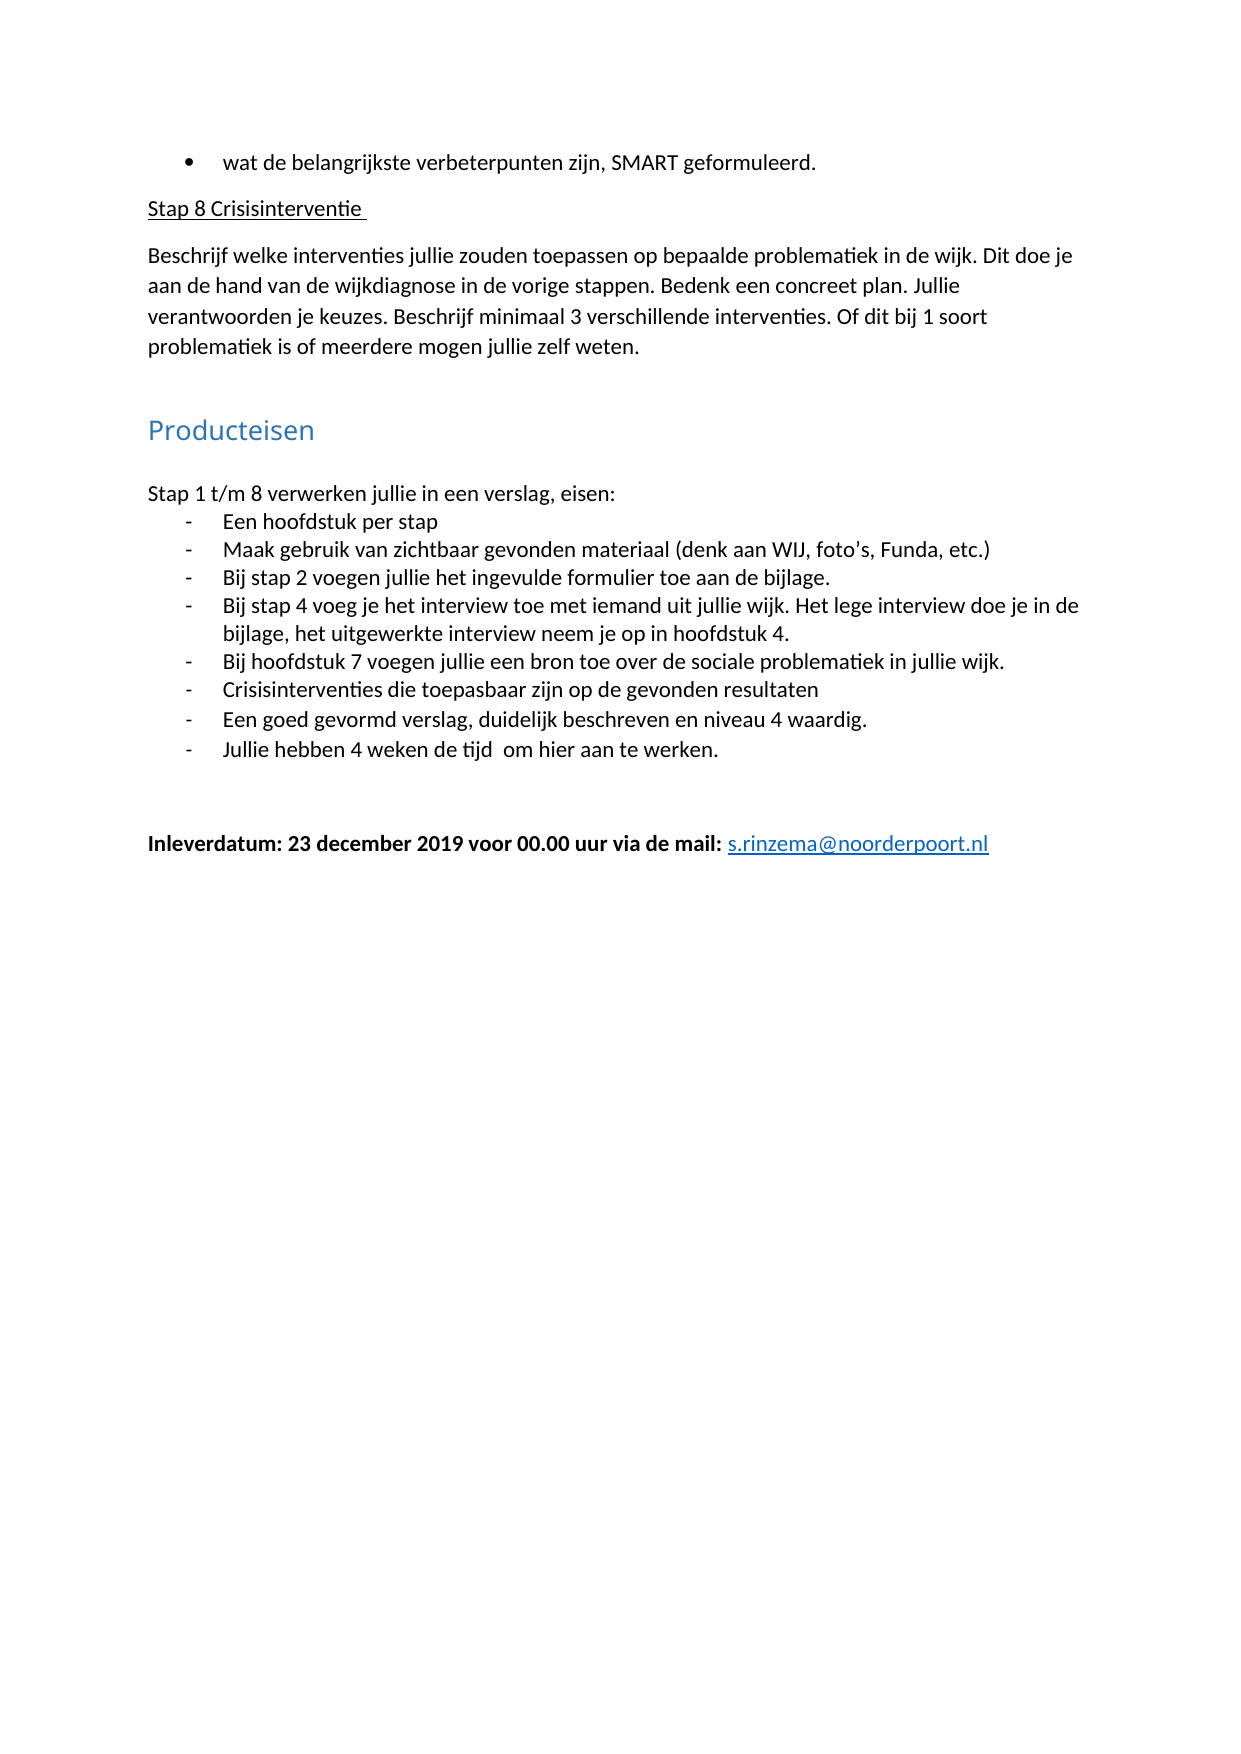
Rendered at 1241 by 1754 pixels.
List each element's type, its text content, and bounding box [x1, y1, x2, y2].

text Beschrijf welke interventies jullie zouden toepassen op bepaalde problematiek in de wijk. Dit doe je aan de hand van de wijkdiagnose in de vorige stappen. Bedenk een concreet plan. Jullie verantwoorden je keuzes. Beschrijf minimaal 3 verschillende interventies. Of dit bij 1 soort problematiek is of meerdere mogen jullie zelf weten. [148, 241, 1093, 360]
text Stap 1 t/m 8 verwerken jullie in een verslag, eisen: [148, 479, 1093, 507]
list Bij hoofdstuk 7 voegen jullie een bron toe over de sociale problematiek in jullie wijk. [185, 647, 1093, 675]
list Bij stap 2 voegen jullie het ingevulde formulier toe aan de bijlage. [185, 563, 1093, 591]
list Maak gebruik van zichtbaar gevonden materiaal (denk aan WIJ, foto’s, Funda, etc.) [185, 535, 1093, 563]
list Een hoofdstuk per stap [185, 507, 1093, 535]
text Stap 8 Crisisinterventie [148, 194, 1093, 222]
list Een goed gevormd verslag, duidelijk beschreven en niveau 4 waardig. [185, 705, 1093, 733]
list Crisisinterventies die toepasbaar zijn op de gevonden resultaten [185, 675, 1093, 703]
text Inleverdatum: 23 december 2019 voor 00.00 uur via de mail: s.rinzema@noorderpoort.nl [148, 829, 1093, 857]
list wat de belangrijkste verbeterpunten zijn, SMART geformuleerd. [185, 148, 1093, 176]
list Bij stap 4 voeg je het interview toe met iemand uit jullie wijk. Het lege interview doe je in de bijlage, het uitgewerkte interview neem je op in hoofdstuk 4. [185, 591, 1093, 647]
subtitle Producteisen [148, 411, 1093, 448]
list Jullie hebben 4 weken de tijd om hier aan te werken. [185, 735, 1093, 763]
